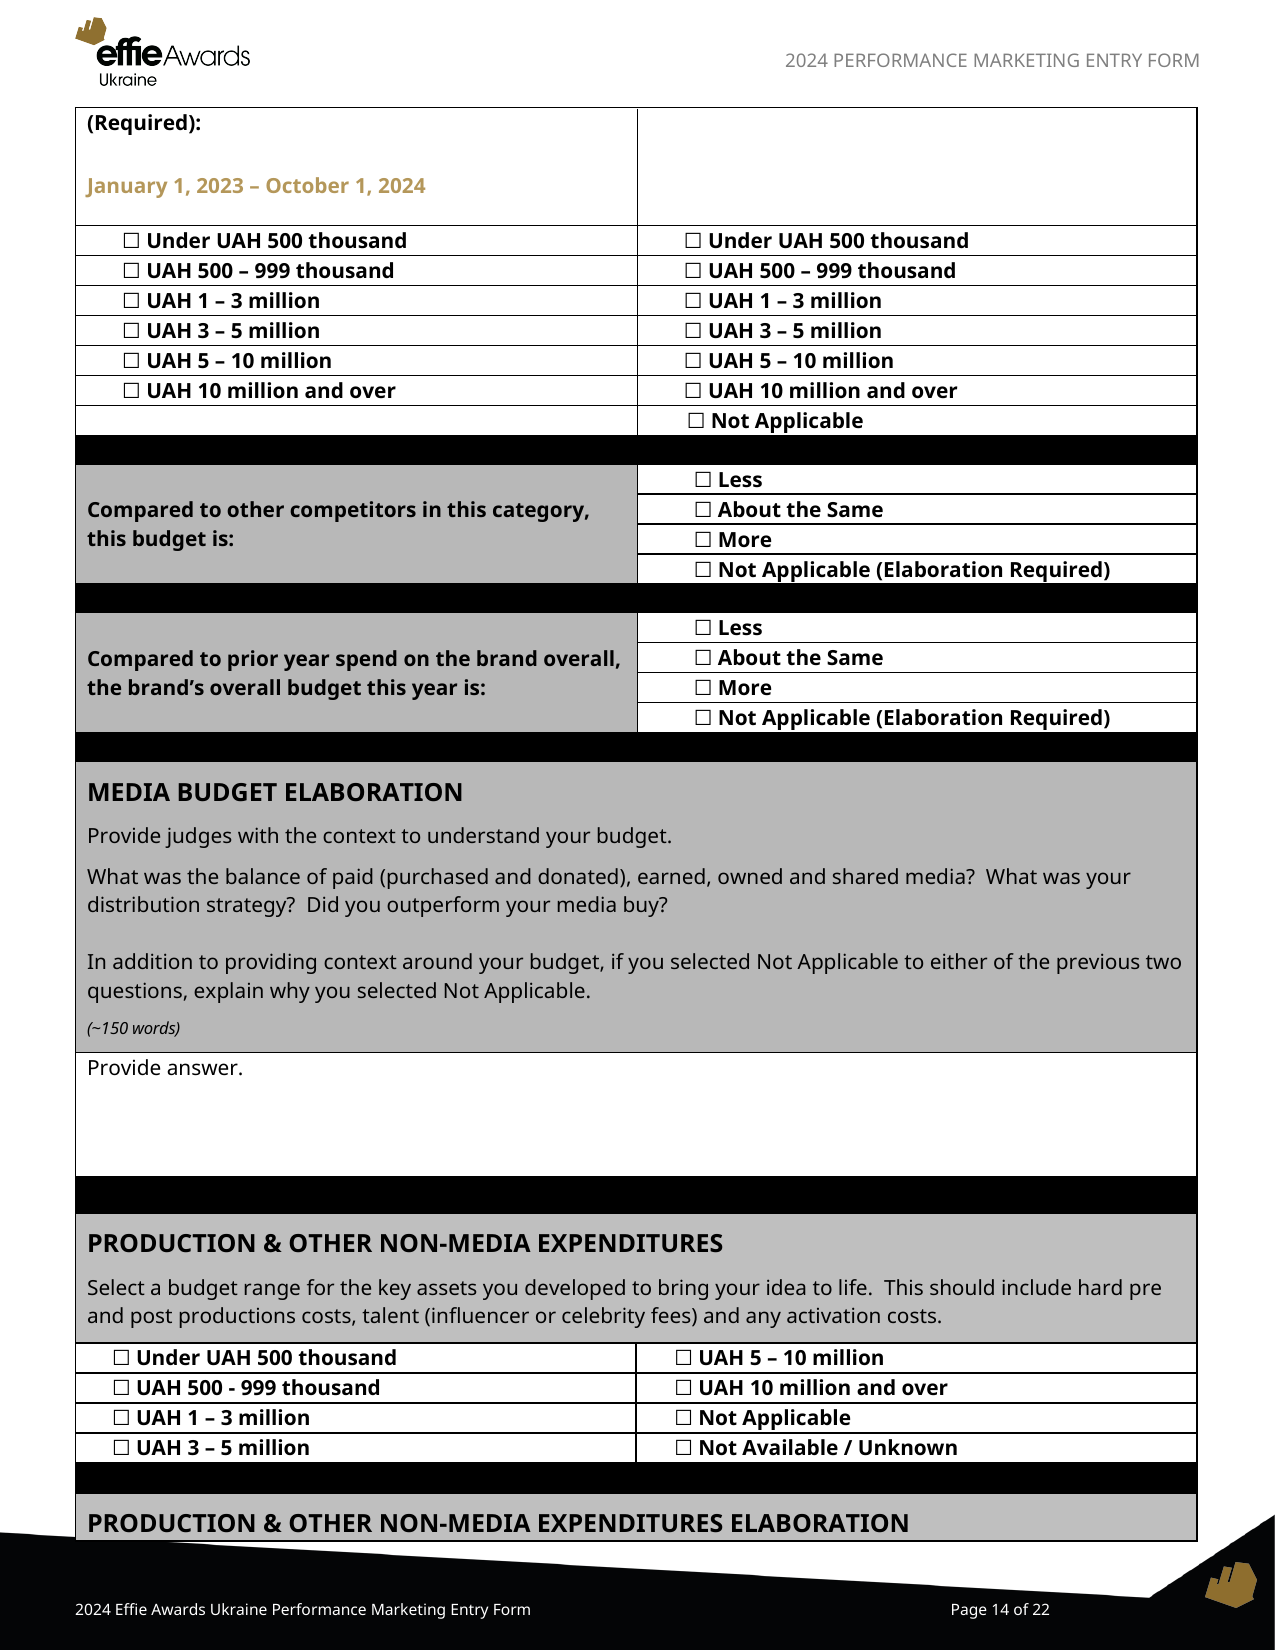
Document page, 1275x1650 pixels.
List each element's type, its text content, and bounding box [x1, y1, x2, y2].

table_cell MEDIA BUDGET ELABORATION Provide judges with the context to understand your budget. What was the balance of paid (purchased and donated), earned, owned and shared media? What was your distribution strategy? Did you outperform your media buy? In addition to providing context around your budget, if you selected Not Applicable to either of the previous two questions, explain why you selected Not Applicable. (~150 words) [76, 762, 1196, 1052]
picture [75, 17, 250, 86]
table_cell UAH 5 – 10 million [637, 1344, 1196, 1372]
table_cell [76, 406, 637, 435]
table_cell UAH 1 – 3 million [76, 286, 637, 315]
table_cell UAH 1 – 3 million [76, 1404, 635, 1432]
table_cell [76, 108, 637, 225]
table_cell UAH 5 – 10 million [76, 346, 637, 375]
table_cell More [638, 673, 1196, 702]
table_cell Less [638, 465, 1196, 493]
table_cell [76, 436, 1196, 463]
table_cell UAH 10 million and over [637, 1374, 1196, 1402]
table_cell Less [638, 613, 1196, 642]
table_cell [76, 1464, 1196, 1492]
table_cell Compared to prior year spend on the brand overall, the brand’s overall budget this year is: [76, 613, 637, 732]
table_cell UAH 3 – 5 million [638, 316, 1196, 345]
picture [0, 1514, 1275, 1650]
table_cell UAH 500 – 999 thousand [638, 256, 1196, 285]
table_cell UAH 5 – 10 million [638, 346, 1196, 375]
table_cell Under UAH 500 thousand [76, 226, 637, 255]
table_cell Not Applicable (Elaboration Required) [638, 703, 1196, 732]
table_cell [76, 733, 1196, 760]
table_cell UAH 3 – 5 million [76, 316, 637, 345]
table_cell Not Applicable (Elaboration Required) [638, 555, 1196, 583]
table_cell [76, 1178, 1196, 1212]
table_cell Not Applicable [638, 406, 1196, 435]
table_cell UAH 500 - 999 thousand [76, 1374, 635, 1402]
table_cell Under UAH 500 thousand [638, 226, 1196, 255]
table_cell UAH 10 million and over [638, 376, 1196, 405]
table_cell Compared to other competitors in this category, this budget is: [76, 465, 637, 583]
table_cell Not Applicable [637, 1404, 1196, 1432]
table_cell UAH 3 – 5 million [76, 1434, 635, 1462]
table_cell About the Same [638, 643, 1196, 672]
table_cell More [638, 525, 1196, 553]
table_cell About the Same [638, 495, 1196, 523]
table_cell PRODUCTION & OTHER NON-MEDIA EXPENDITURES Select a budget range for the key assets you developed to bring your idea to life. This should include hard pre and post productions costs, talent (influencer or celebrity fees) and any activation costs. [76, 1214, 1196, 1342]
table_cell UAH 1 – 3 million [638, 286, 1196, 315]
table_cell Not Available / Unknown [637, 1434, 1196, 1462]
table_cell Under UAH 500 thousand [76, 1344, 635, 1372]
table_cell UAH 10 million and over [76, 376, 637, 405]
table_cell Provide answer. [76, 1053, 1196, 1176]
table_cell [76, 1494, 1196, 1540]
table_cell [76, 585, 1196, 612]
table_cell UAH 500 – 999 thousand [76, 256, 637, 285]
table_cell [638, 108, 1196, 225]
